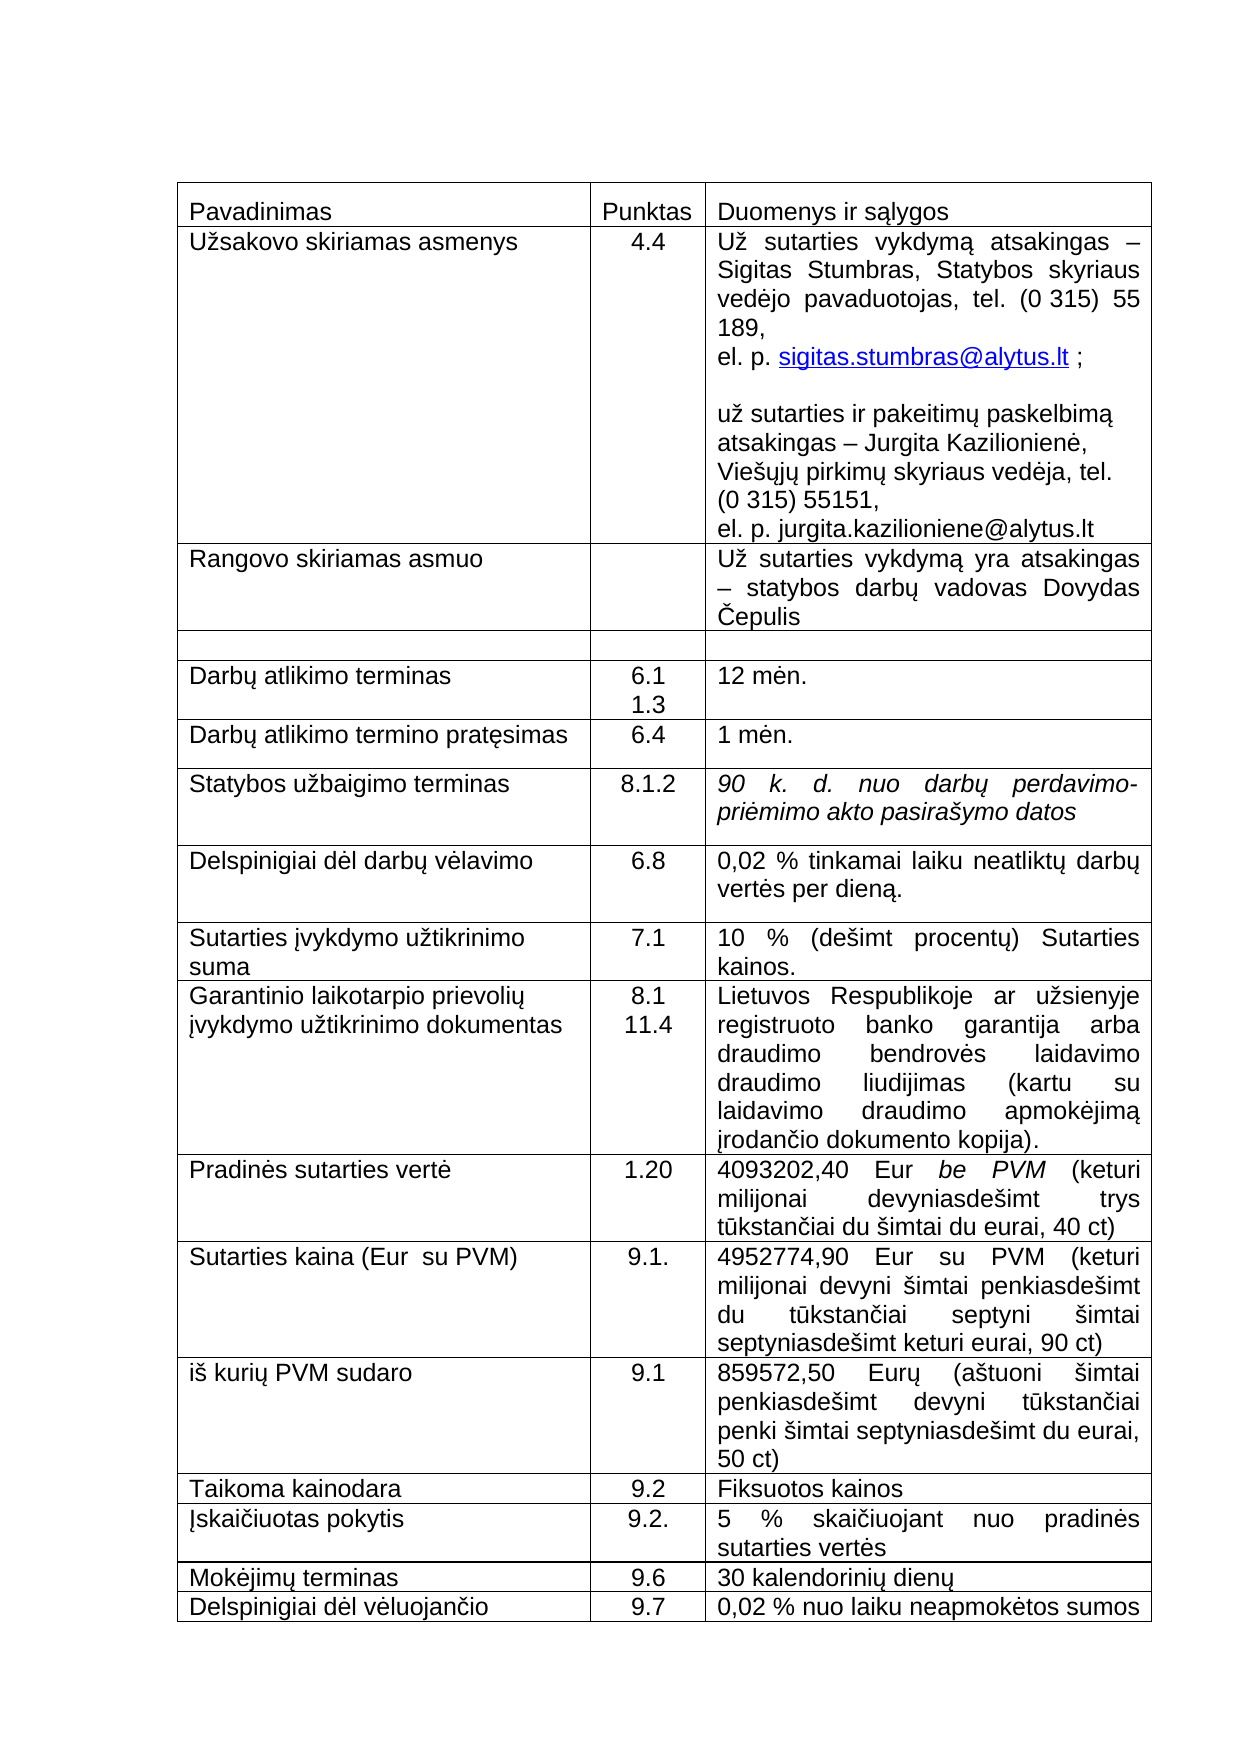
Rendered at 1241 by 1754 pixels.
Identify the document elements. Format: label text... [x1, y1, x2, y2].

table_cell 10 % (dešimt procentų) Sutarties kainos. [706, 923, 1151, 980]
table_cell 9.1 [591, 1358, 705, 1473]
table_cell 5 % skaičiuojant nuo pradinės sutarties vertės [706, 1504, 1151, 1561]
table_cell 12 mėn. [706, 661, 1151, 719]
table_cell Statybos užbaigimo terminas [178, 769, 590, 844]
table_cell 6.4 [591, 720, 705, 767]
table_header Punktas [591, 183, 705, 226]
table_cell 1 mėn. [706, 720, 1151, 767]
table_cell 859572,50 Eurų (aštuoni šimtai penkiasdešimt devyni tūkstančiai penki šimtai septyniasdešimt du eurai, 50 ct) [706, 1358, 1151, 1473]
table_cell 1.20 [591, 1155, 705, 1241]
table_cell 9.1. [591, 1242, 705, 1357]
table_cell Lietuvos Respublikoje ar užsienyje registruoto banko garantija arba draudimo bendrovės laidavimo draudimo liudijimas (kartu su laidavimo draudimo apmokėjimą įrodančio dokumento kopija). [706, 981, 1151, 1154]
table_cell Pradinės sutarties vertė [178, 1155, 590, 1241]
table_cell Mokėjimų terminas [178, 1563, 590, 1591]
table_header Pavadinimas [178, 183, 590, 226]
table_cell 30 kalendorinių dienų [706, 1563, 1151, 1591]
table_cell [706, 631, 1151, 660]
table_cell [591, 631, 705, 660]
table_cell Delspinigiai dėl darbų vėlavimo [178, 846, 590, 922]
table_cell 6.8 [591, 846, 705, 922]
table_cell Delspinigiai dėl vėluojančio mokėjimo [178, 1592, 590, 1621]
table_cell 4093202,40 Eur be PVM (keturi milijonai devyniasdešimt trys tūkstančiai du šimtai du eurai, 40 ct) [706, 1155, 1151, 1241]
table_cell Fiksuotos kainos [706, 1474, 1151, 1503]
table_cell [178, 631, 590, 660]
table_cell 6.1 1.3 [591, 661, 705, 719]
table_cell 8.1 11.4 [591, 981, 705, 1154]
table_cell Už sutarties vykdymą atsakingas – Sigitas Stumbras, Statybos skyriaus vedėjo pavaduotojas, tel. (0 315) 55 189, el. p. sigitas.stumbras@alytus.lt ; už sutarties ir pakeitimų paskelbimą atsakingas – Jurgita Kazilionienė, Viešųjų pirkimų skyriaus vedėja, tel. (0 315) 55151, el. p. jurgita.kazilioniene@alytus.lt [706, 227, 1151, 543]
table_cell 4.4 [591, 227, 705, 543]
table_cell Rangovo skiriamas asmuo [178, 544, 590, 630]
table_cell 0,02 % tinkamai laiku neatliktų darbų vertės per dieną. [706, 846, 1151, 922]
table_cell Darbų atlikimo termino pratęsimas [178, 720, 590, 767]
table_cell Darbų atlikimo terminas [178, 661, 590, 719]
table_header Duomenys ir sąlygos [706, 183, 1151, 226]
table_cell 9.2. [591, 1504, 705, 1561]
table_cell 90 k. d. nuo darbų perdavimo-priėmimo akto pasirašymo datos [706, 769, 1151, 844]
table_cell Įskaičiuotas pokytis [178, 1504, 590, 1561]
table_cell iš kurių PVM sudaro [178, 1358, 590, 1473]
table_cell 9.6 [591, 1563, 705, 1591]
table_cell Sutarties įvykdymo užtikrinimo suma [178, 923, 590, 980]
table_cell 8.1.2 [591, 769, 705, 844]
table_cell 4952774,90 Eur su PVM (keturi milijonai devyni šimtai penkiasdešimt du tūkstančiai septyni šimtai septyniasdešimt keturi eurai, 90 ct) [706, 1242, 1151, 1357]
table_cell Garantinio laikotarpio prievolių įvykdymo užtikrinimo dokumentas [178, 981, 590, 1154]
table_cell 7.1 [591, 923, 705, 980]
table_cell Užsakovo skiriamas asmenys [178, 227, 590, 543]
table_cell 9.7 [591, 1592, 705, 1621]
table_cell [706, 1592, 1151, 1621]
table_cell Už sutarties vykdymą yra atsakingas – statybos darbų vadovas Dovydas Čepulis [706, 544, 1151, 630]
table_cell [591, 544, 705, 630]
table_cell Sutarties kaina (Eur su PVM) [178, 1242, 590, 1357]
table_cell Taikoma kainodara [178, 1474, 590, 1503]
table_cell 9.2 [591, 1474, 705, 1503]
